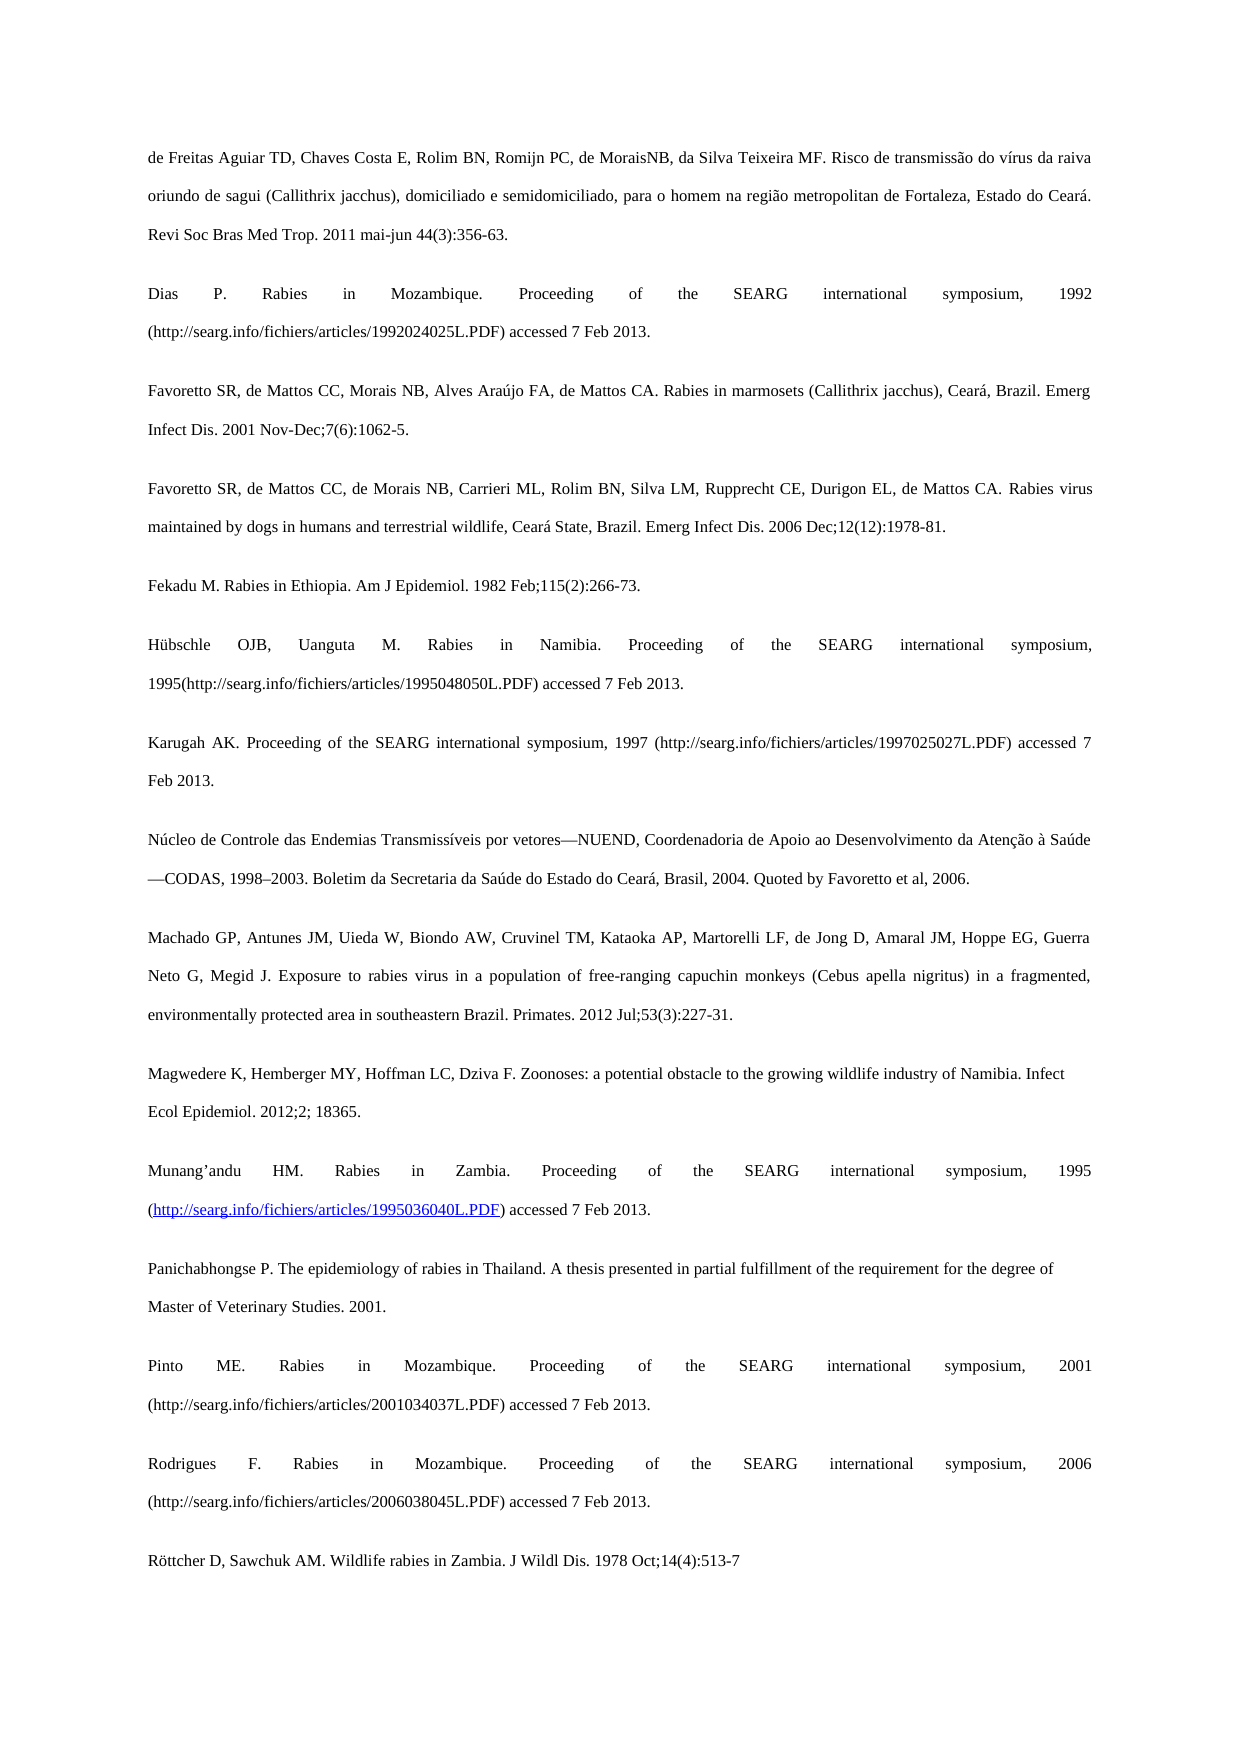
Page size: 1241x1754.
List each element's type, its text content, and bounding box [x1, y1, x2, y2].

text Rodrigues F. Rabies in Mozambique. Proceeding of the SEARG international symposium, 2006 (http://searg.info/fichiers/articles/2006038045L.PDF) accessed 7 Feb 2013. [148, 1453, 1093, 1511]
text Munang’andu HM. Rabies in Zambia. Proceeding of the SEARG international symposium, 1995 (http://searg.info/fichiers/articles/1995036040L.PDF) accessed 7 Feb 2013. [148, 1161, 1093, 1218]
text Machado GP, Antunes JM, Uieda W, Biondo AW, Cruvinel TM, Kataoka AP, Martorelli LF, de Jong D, Amaral JM, Hoppe EG, Guerra Neto G, Megid J. Exposure to rabies virus in a population of free-ranging capuchin monkeys (Cebus apella nigritus) in a fragmented, environmentally protected area in southeastern Brazil. Primates. 2012 Jul;53(3):227-31. [148, 928, 1093, 1023]
text Dias P. Rabies in Mozambique. Proceeding of the SEARG international symposium, 1992 (http://searg.info/fichiers/articles/1992024025L.PDF) accessed 7 Feb 2013. [148, 283, 1093, 341]
text Favoretto SR, de Mattos CC, Morais NB, Alves Araújo FA, de Mattos CA. Rabies in marmosets (Callithrix jacchus), Ceará, Brazil. Emerg Infect Dis. 2001 Nov-Dec;7(6):1062-5. [148, 381, 1093, 438]
text Favoretto SR, de Mattos CC, de Morais NB, Carrieri ML, Rolim BN, Silva LM, Rupprecht CE, Durigon EL, de Mattos CA. Rabies virus maintained by dogs in humans and terrestrial wildlife, Ceará State, Brazil. Emerg Infect Dis. 2006 Dec;12(12):1978-81. [148, 478, 1093, 536]
text Núcleo de Controle das Endemias Transmissíveis por vetores—NUEND, Coordenadoria de Apoio ao Desenvolvimento da Atenção à Saúde—CODAS, 1998–2003. Boletim da Secretaria da Saúde do Estado do Ceará, Brasil, 2004. Quoted by Favoretto et al, 2006. [148, 830, 1093, 888]
text Fekadu M. Rabies in Ethiopia. Am J Epidemiol. 1982 Feb;115(2):266-73. [148, 576, 1093, 595]
text de Freitas Aguiar TD, Chaves Costa E, Rolim BN, Romijn PC, de MoraisNB, da Silva Teixeira MF. Risco de transmissão do vírus da raiva oriundo de sagui (Callithrix jacchus), domiciliado e semidomiciliado, para o homem na região metropolitan de Fortaleza, Estado do Ceará. Revi Soc Bras Med Trop. 2011 mai-jun 44(3):356-63. [148, 148, 1093, 243]
text Hübschle OJB, Uanguta M. Rabies in Namibia. Proceeding of the SEARG international symposium, 1995(http://searg.info/fichiers/articles/1995048050L.PDF) accessed 7 Feb 2013. [148, 635, 1093, 693]
text Magwedere K, Hemberger MY, Hoffman LC, Dziva F. Zoonoses: a potential obstacle to the growing wildlife industry of Namibia. Infect Ecol Epidemiol. 2012;2; 18365. [148, 1063, 1093, 1121]
text Panichabhongse P. The epidemiology of rabies in Thailand. A thesis presented in partial fulfillment of the requirement for the degree of Master of Veterinary Studies. 2001. [148, 1258, 1093, 1316]
text Karugah AK. Proceeding of the SEARG international symposium, 1997 (http://searg.info/fichiers/articles/1997025027L.PDF) accessed 7 Feb 2013. [148, 733, 1093, 790]
text Röttcher D, Sawchuk AM. Wildlife rabies in Zambia. J Wildl Dis. 1978 Oct;14(4):513-7 [148, 1551, 1093, 1570]
text Pinto ME. Rabies in Mozambique. Proceeding of the SEARG international symposium, 2001 (http://searg.info/fichiers/articles/2001034037L.PDF) accessed 7 Feb 2013. [148, 1356, 1093, 1413]
